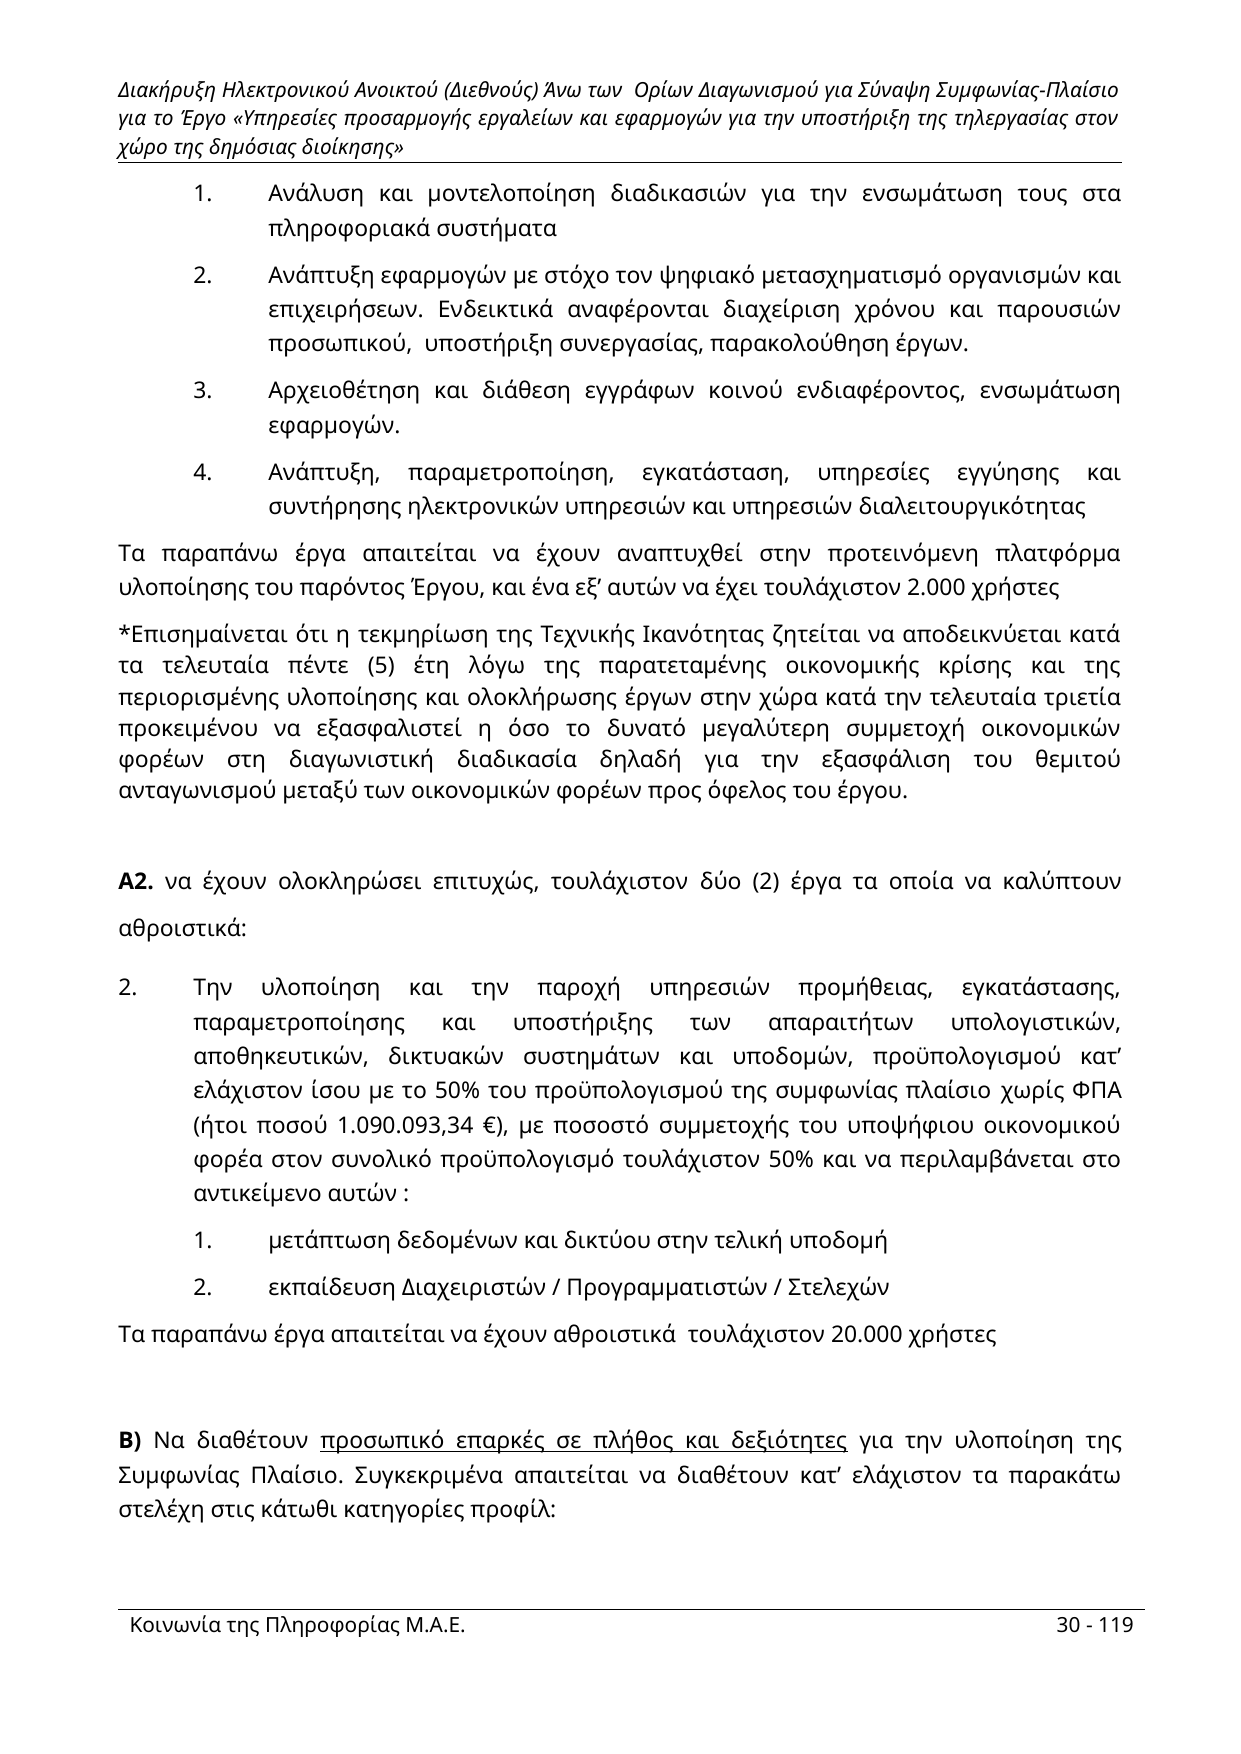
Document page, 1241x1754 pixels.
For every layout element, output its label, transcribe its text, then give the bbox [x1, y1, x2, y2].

list εκπαίδευση Διαχειριστών / Προγραμματιστών / Στελεχών [193, 1271, 1122, 1302]
list Ανάπτυξη εφαρμογών με στόχο τον ψηφιακό μετασχηματισμό οργανισμών και επιχειρήσεων. Ενδεικτικά αναφέρονται διαχείριση χρόνου και παρουσιών προσωπικού, υποστήριξη συνεργασίας, παρακολούθηση έργων. [193, 258, 1122, 358]
list Την υλοποίηση και την παροχή υπηρεσιών προμήθειας, εγκατάστασης, παραμετροποίησης και υποστήριξης των απαραιτήτων υπολογιστικών, αποθηκευτικών, δικτυακών συστημάτων και υποδομών, προϋπολογισμού κατ’ ελάχιστον ίσου με το 50% του προϋπολογισμού της συμφωνίας πλαίσιο χωρίς ΦΠΑ (ήτοι ποσού 1.090.093,34 €), με ποσοστό συμμετοχής του υποψήφιου οικονομικού φορέα στον συνολικό προϋπολογισμό τουλάχιστον 50% και να περιλαμβάνεται στο αντικείμενο αυτών : [118, 971, 1122, 1208]
text Τα παραπάνω έργα απαιτείται να έχουν αναπτυχθεί στην προτεινόμενη πλατφόρμα υλοποίησης του παρόντος Έργου, και ένα εξ’ αυτών να έχει τουλάχιστον 2.000 χρήστες [118, 537, 1122, 602]
list Αρχειοθέτηση και διάθεση εγγράφων κοινού ενδιαφέροντος, ενσωμάτωση εφαρμογών. [193, 374, 1122, 440]
text Α2. να έχουν ολοκληρώσει επιτυχώς, τουλάχιστον δύο (2) έργα τα οποία να καλύπτουν αθροιστικά: [118, 865, 1122, 943]
text Β) Να διαθέτουν προσωπικό επαρκές σε πλήθος και δεξιότητες για την υλοποίηση της Συμφωνίας Πλαίσιο. Συγκεκριμένα απαιτείται να διαθέτουν κατ’ ελάχιστον τα παρακάτω στελέχη στις κάτωθι κατηγορίες προφίλ: [118, 1424, 1122, 1524]
list Ανάπτυξη, παραμετροποίηση, εγκατάσταση, υπηρεσίες εγγύησης και συντήρησης ηλεκτρονικών υπηρεσιών και υπηρεσιών διαλειτουργικότητας [193, 455, 1122, 521]
text *Επισημαίνεται ότι η τεκμηρίωση της Τεχνικής Ικανότητας ζητείται να αποδεικνύεται κατά τα τελευταία πέντε (5) έτη λόγω της παρατεταμένης οικονομικής κρίσης και της περιορισμένης υλοποίησης και ολοκλήρωσης έργων στην χώρα κατά την τελευταία τριετία προκειμένου να εξασφαλιστεί η όσο το δυνατό μεγαλύτερη συμμετοχή οικονομικών φορέων στη διαγωνιστική διαδικασία δηλαδή για την εξασφάλιση του θεμιτού ανταγωνισμού μεταξύ των οικονομικών φορέων προς όφελος του έργου. [118, 618, 1122, 805]
list μετάπτωση δεδομένων και δικτύου στην τελική υποδομή [193, 1224, 1122, 1255]
text Τα παραπάνω έργα απαιτείται να έχουν αθροιστικά τουλάχιστον 20.000 χρήστες [118, 1318, 1122, 1349]
list Ανάλυση και μοντελοποίηση διαδικασιών για την ενσωμάτωση τους στα πληροφοριακά συστήματα [193, 177, 1122, 243]
